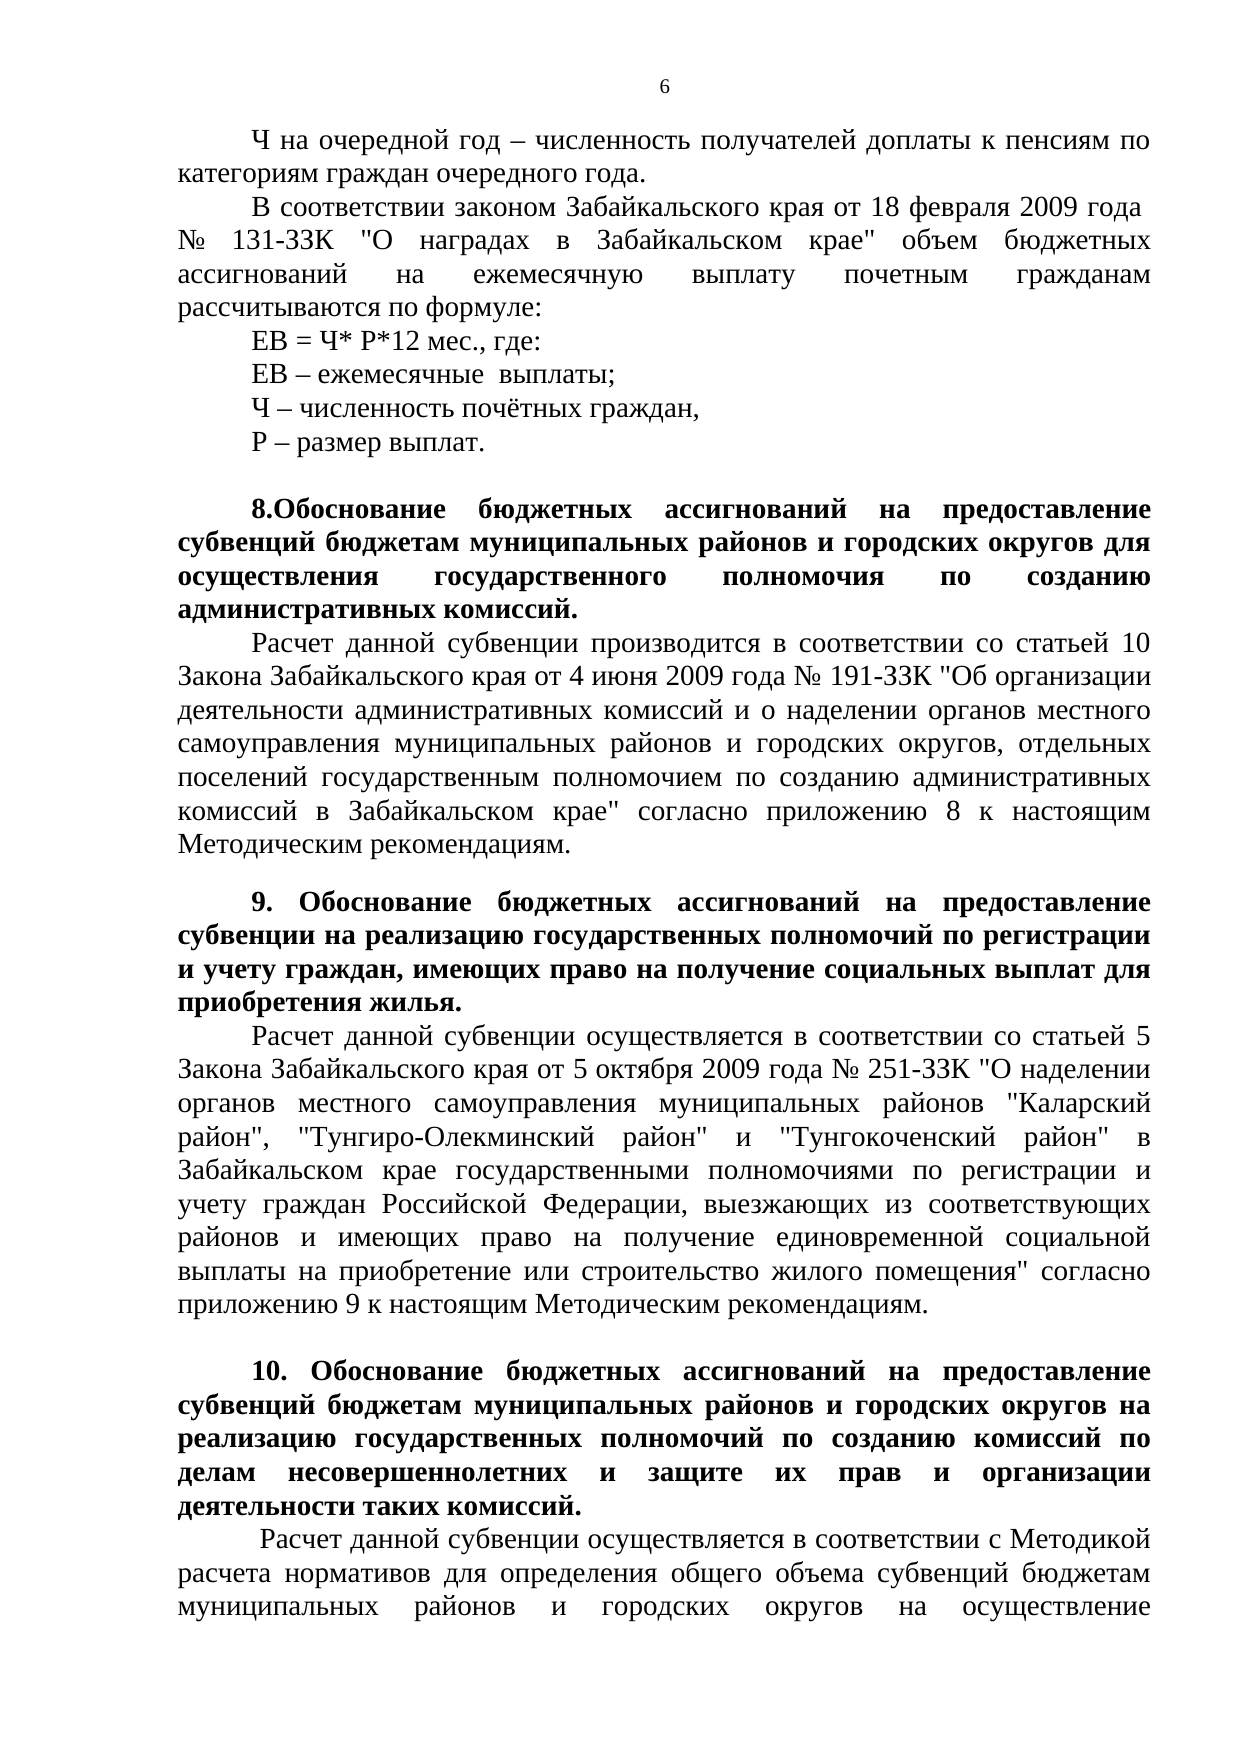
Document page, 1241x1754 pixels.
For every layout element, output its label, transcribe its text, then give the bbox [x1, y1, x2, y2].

text ЕВ – ежемесячные выплаты; [177, 357, 1152, 390]
text В соответствии законом Забайкальского края от 18 февраля 2009 года № 131-ЗЗК "О наградах в Забайкальском крае" объем бюджетных ассигнований на ежемесячную выплату почетным гражданам рассчитываются по формуле: [177, 189, 1152, 323]
text Р – размер выплат. [177, 424, 1152, 457]
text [177, 1521, 1152, 1622]
text 9. Обоснование бюджетных ассигнований на предоставление субвенции на реализацию государственных полномочий по регистрации и учету граждан, имеющих право на получение социальных выплат для приобретения жилья. [177, 884, 1152, 1018]
text Расчет данной субвенции осуществляется в соответствии со статьей 5 Закона Забайкальского края от 5 октября 2009 года № 251-ЗЗК "О наделении органов местного самоуправления муниципальных районов "Каларский район", "Тунгиро-Олекминский район" и "Тунгокоченский район" в Забайкальском крае государственными полномочиями по регистрации и учету граждан Российской Федерации, выезжающих из соответствующих районов и имеющих право на получение единовременной социальной выплаты на приобретение или строительство жилого помещения" согласно приложению 9 к настоящим Методическим рекомендациям. [177, 1018, 1152, 1320]
text 10. Обоснование бюджетных ассигнований на предоставление субвенций бюджетам муниципальных районов и городских округов на реализацию государственных полномочий по созданию комиссий по делам несовершеннолетних и защите их прав и организации деятельности таких комиссий. [177, 1353, 1152, 1521]
text Расчет данной субвенции производится в соответствии со статьей 10 Закона Забайкальского края от 4 июня 2009 года № 191-ЗЗК "Об организации деятельности административных комиссий и о наделении органов местного самоуправления муниципальных районов и городских округов, отдельных поселений государственным полномочием по созданию административных комиссий в Забайкальском крае" согласно приложению 8 к настоящим Методическим рекомендациям. [177, 625, 1152, 860]
text Ч на очередной год – численность получателей доплаты к пенсиям по категориям граждан очередного года. [177, 122, 1152, 189]
text ЕВ = Ч* Р*12 мес., где: [177, 323, 1152, 357]
text Ч – численность почётных граждан, [177, 390, 1152, 424]
text 8.Обоснование бюджетных ассигнований на предоставление субвенций бюджетам муниципальных районов и городских округов для осуществления государственного полномочия по созданию административных комиссий. [177, 491, 1152, 625]
